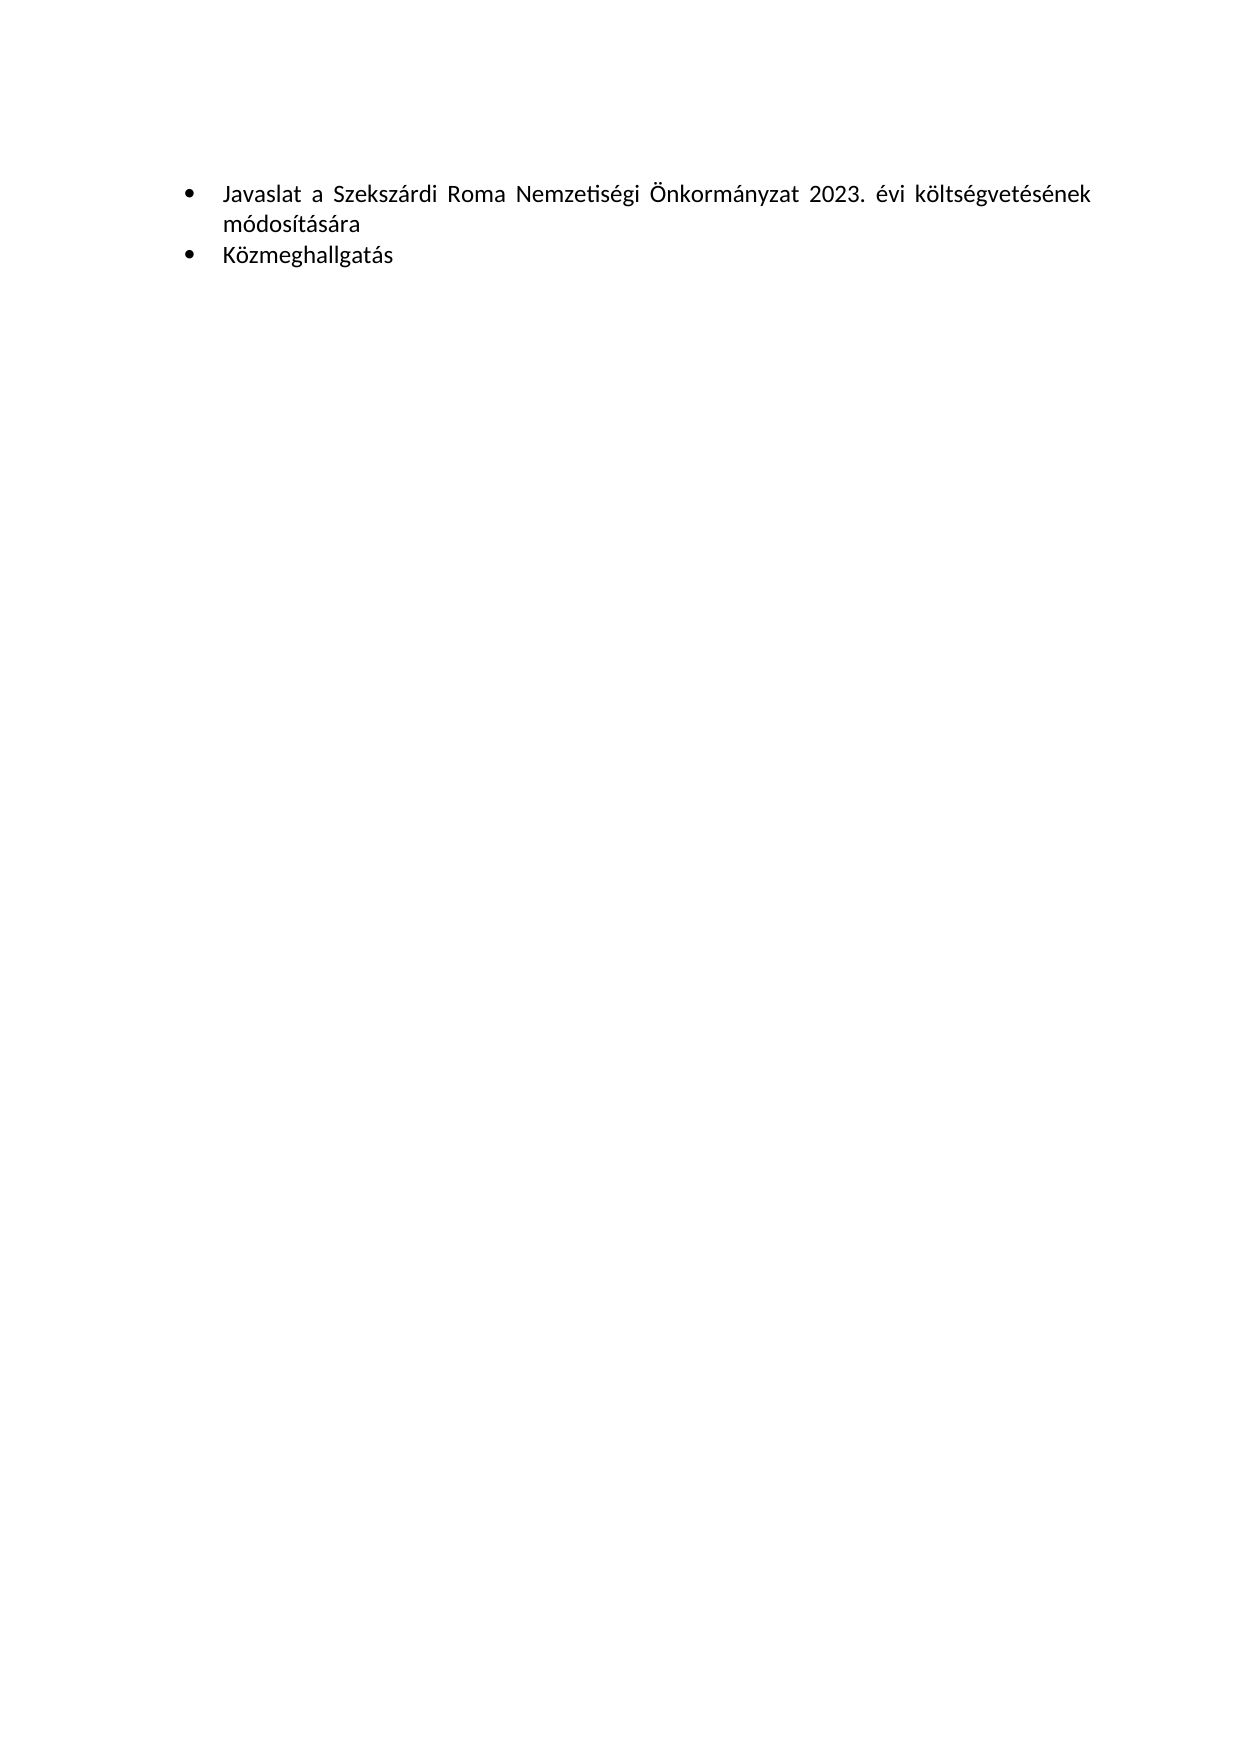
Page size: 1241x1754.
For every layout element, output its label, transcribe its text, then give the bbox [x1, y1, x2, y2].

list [185, 178, 1093, 239]
list Közmeghallgatás [185, 239, 1093, 270]
